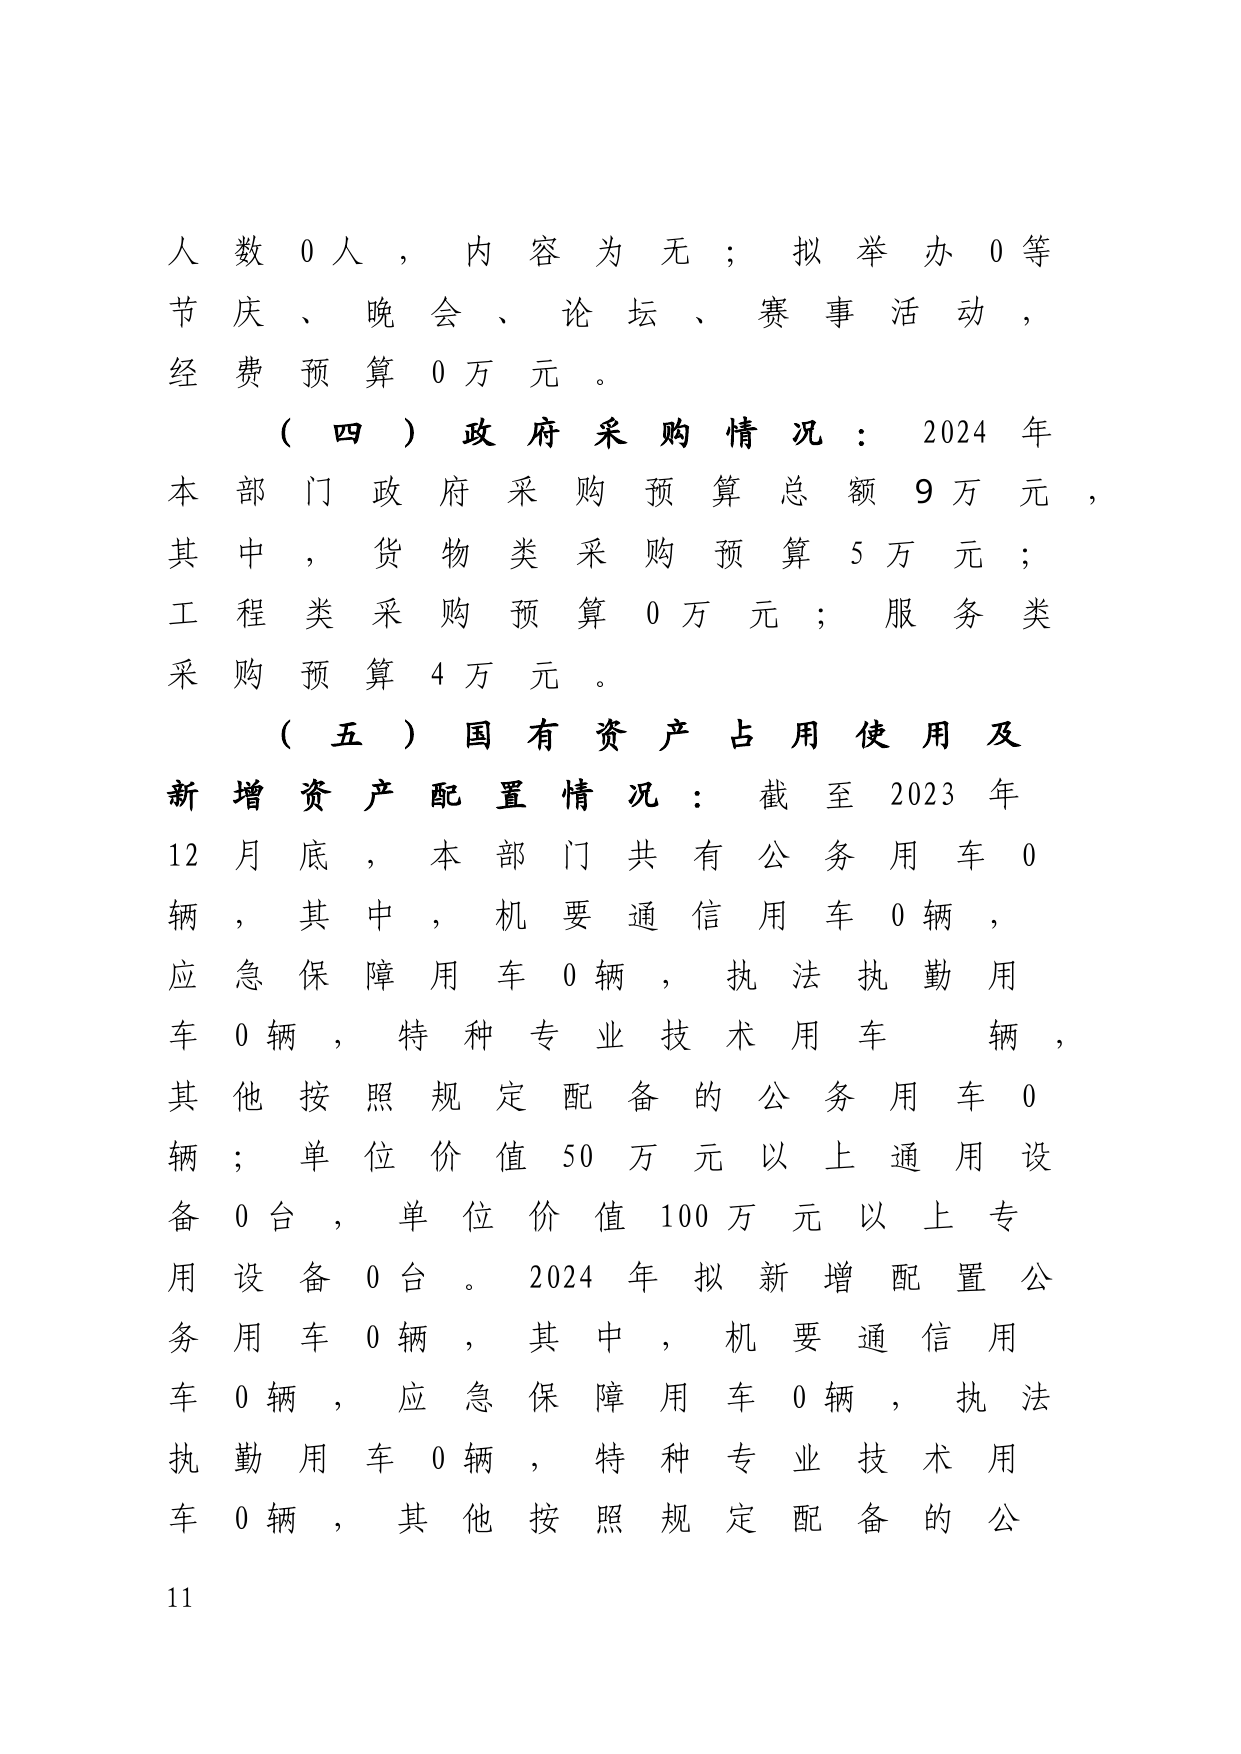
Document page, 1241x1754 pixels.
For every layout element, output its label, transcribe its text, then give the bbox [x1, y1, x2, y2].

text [167, 219, 1085, 400]
text （四）政府采购情况：2024年本部门政府采购预算总额9万元，其中，货物类采购预算5万元；工程类采购预算0万元；服务类采购预算4万元。 [167, 400, 1085, 702]
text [167, 702, 1085, 1546]
